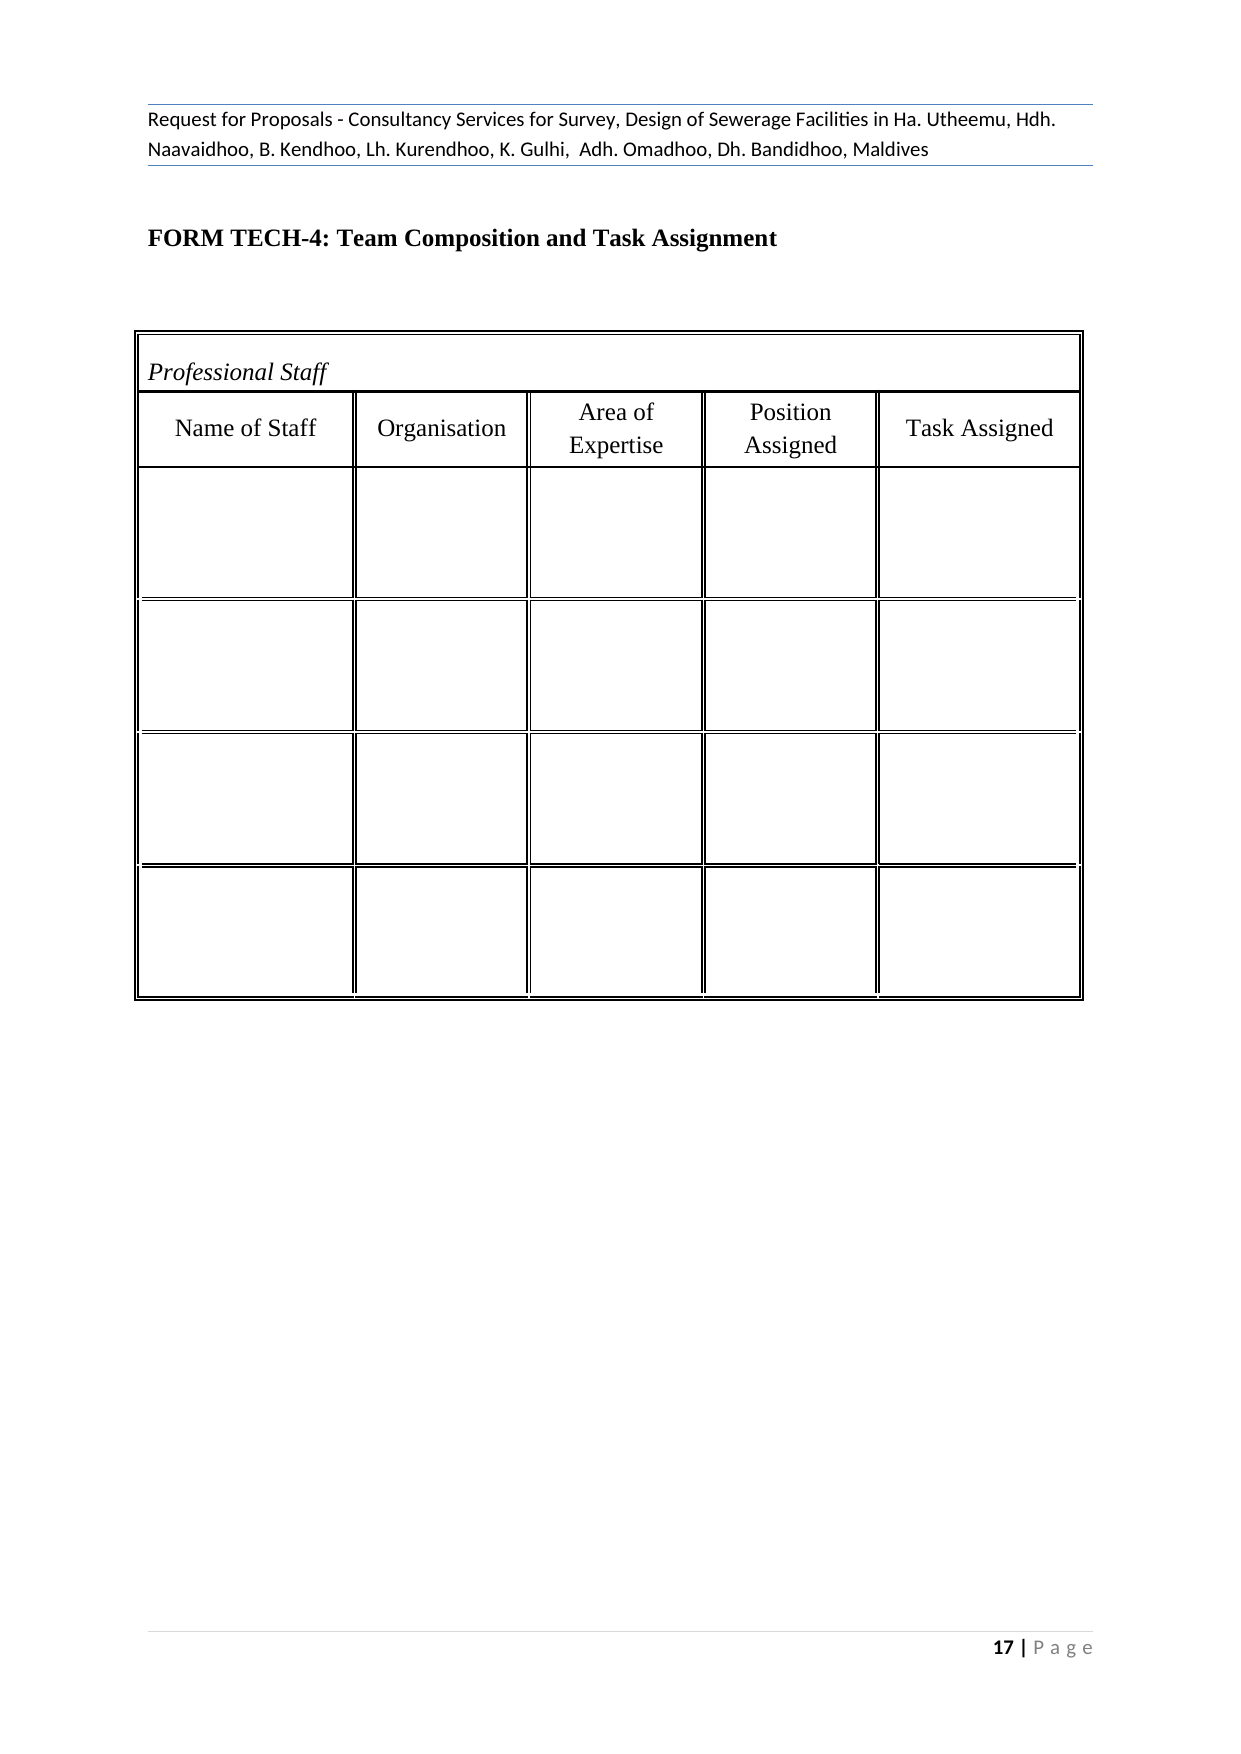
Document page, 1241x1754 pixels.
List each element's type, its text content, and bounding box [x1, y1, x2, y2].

table_cell [878, 730, 1081, 863]
table_cell Area of Expertise [531, 393, 701, 466]
table_cell [880, 468, 1079, 596]
table_cell [706, 601, 875, 729]
table_cell [529, 867, 703, 996]
table_cell Name of Staff [139, 393, 352, 466]
table_cell [357, 468, 526, 596]
table_cell [878, 863, 1081, 996]
table_header Professional Staff [139, 335, 1079, 389]
table_cell [878, 596, 1081, 729]
table_cell [531, 734, 701, 863]
table_cell Task Assigned [880, 393, 1079, 466]
table_cell Position Assigned [706, 393, 875, 466]
table_cell [136, 596, 354, 729]
table_cell [136, 730, 354, 863]
table_cell [357, 734, 526, 863]
table_cell Organisation [357, 393, 526, 466]
table_cell [136, 863, 354, 996]
table_cell [357, 601, 526, 729]
table_cell [139, 468, 352, 596]
table_cell [531, 601, 701, 729]
table_cell [706, 734, 875, 863]
table_cell [531, 468, 701, 596]
table_cell [354, 863, 529, 996]
table_cell [703, 863, 878, 996]
table_cell [706, 468, 875, 596]
subtitle FORM TECH-4: Team Composition and Task Assignment [148, 223, 1093, 251]
